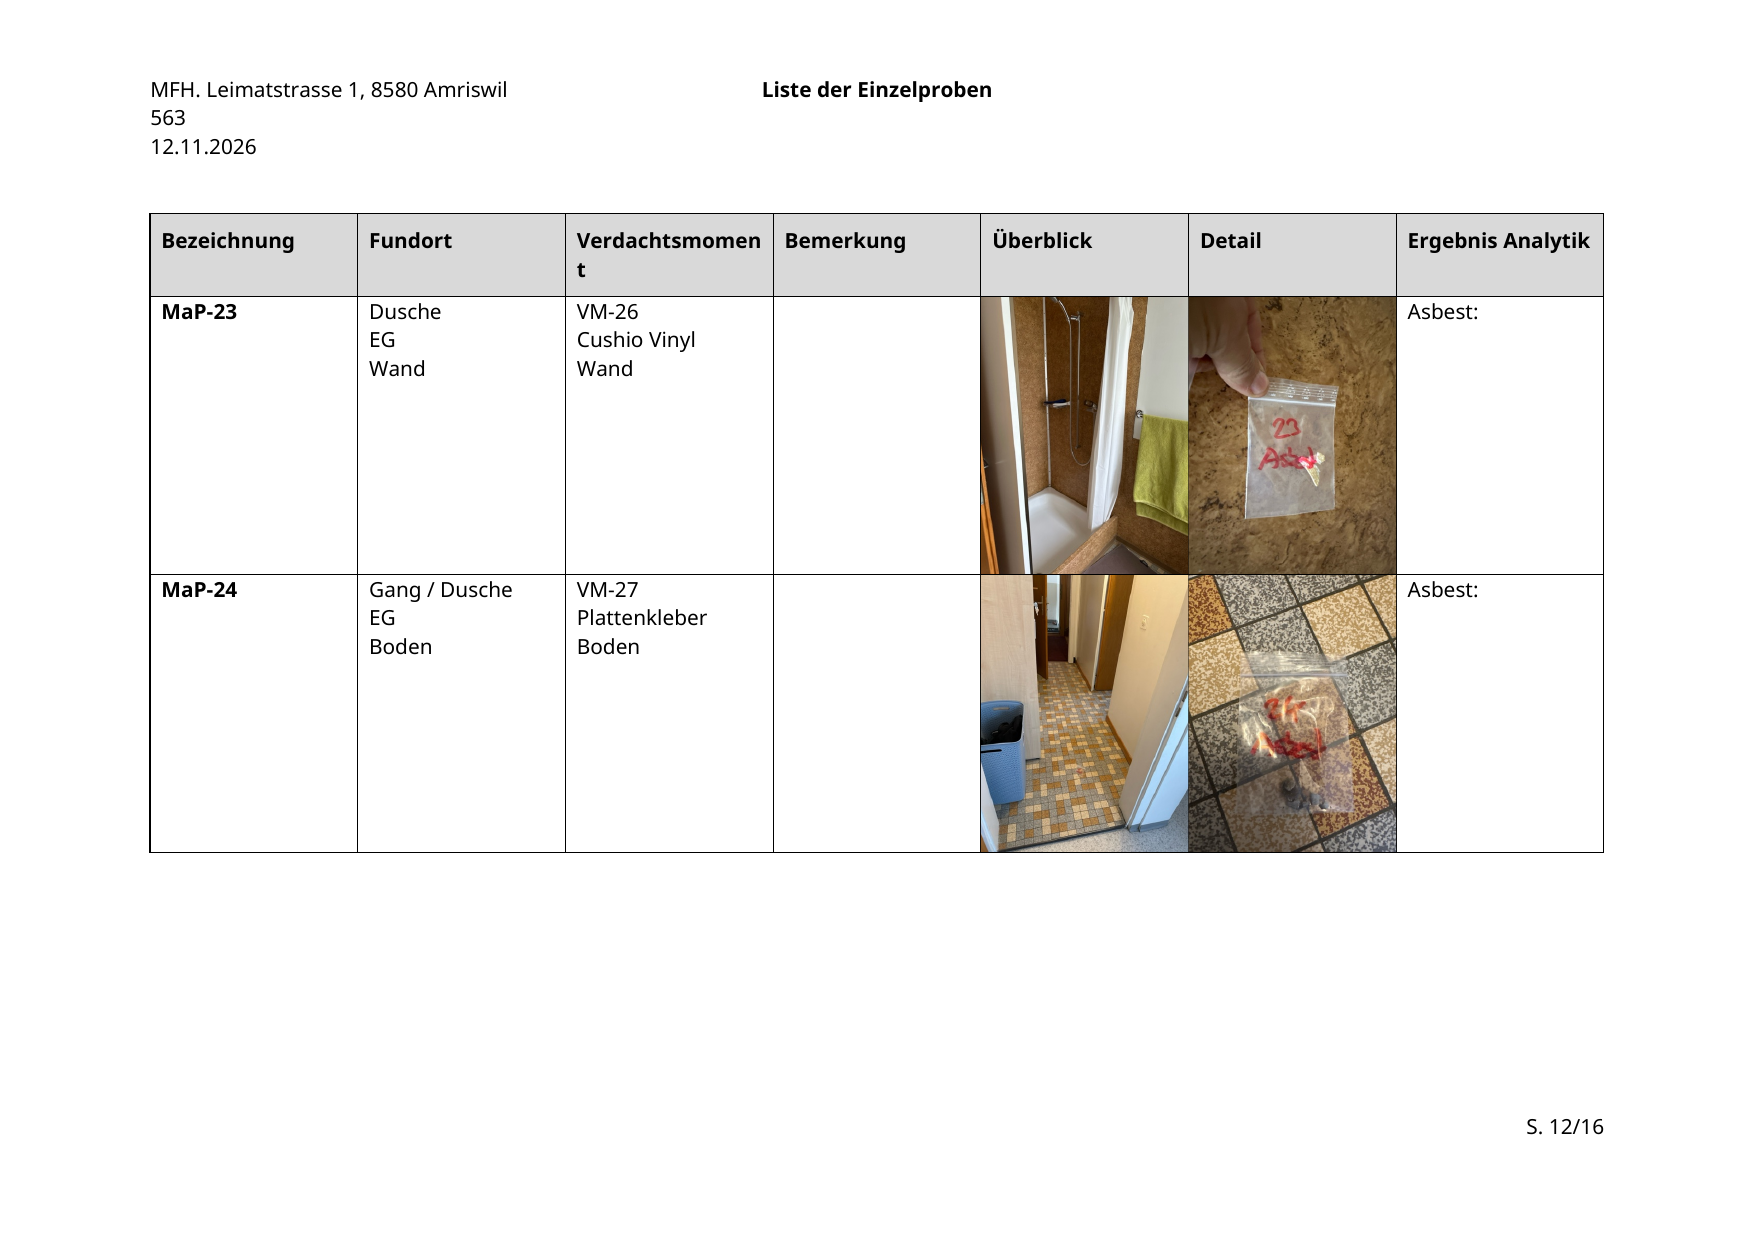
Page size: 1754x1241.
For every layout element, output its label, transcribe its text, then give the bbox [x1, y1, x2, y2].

table_header Fundort [358, 214, 565, 296]
table_header Ergebnis Analytik [1397, 214, 1603, 296]
table_cell Asbest: [1397, 297, 1603, 574]
table_header Bezeichnung [151, 214, 357, 296]
table_header Verdachtsmoment [566, 214, 773, 296]
table_cell Asbest: [1397, 575, 1603, 852]
table_cell Gang / Dusche EG Boden [358, 575, 565, 852]
picture [980, 575, 1397, 852]
table_cell [774, 575, 980, 852]
picture [980, 297, 1397, 574]
table_cell MaP-23 [151, 297, 357, 574]
table_cell [774, 297, 980, 574]
table_cell VM-27 Plattenkleber Boden [566, 575, 773, 852]
table_header Detail [1189, 214, 1396, 296]
table_header Bemerkung [774, 214, 980, 296]
table_cell VM-26 Cushio Vinyl Wand [566, 297, 773, 574]
table_cell Dusche EG Wand [358, 297, 565, 574]
table_header Überblick [981, 214, 1188, 296]
table_cell MaP-24 [151, 575, 357, 852]
